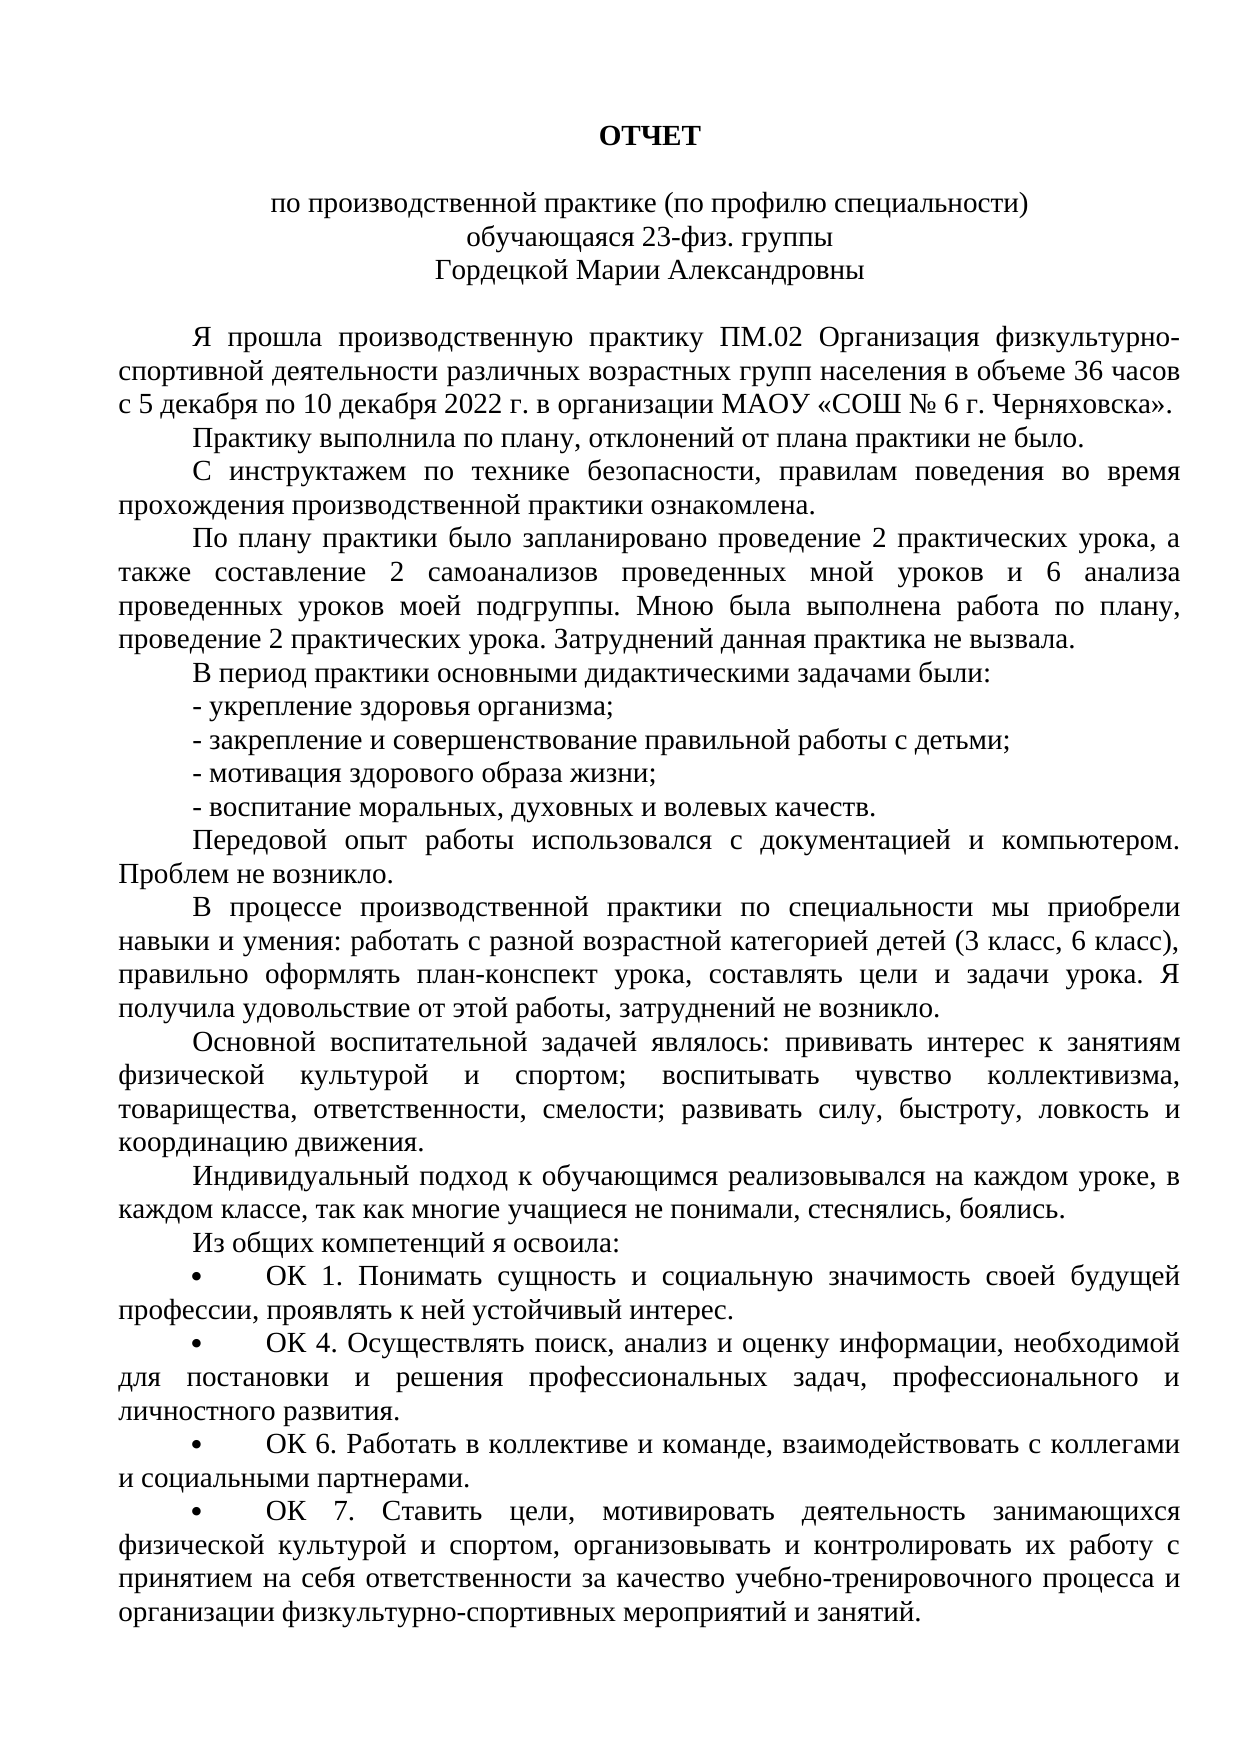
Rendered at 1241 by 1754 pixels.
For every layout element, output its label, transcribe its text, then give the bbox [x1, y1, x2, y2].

text обучающаяся 23-физ. группы [118, 219, 1181, 252]
list ОК 1. Понимать сущность и социальную значимость своей будущей профессии, проявлять к ней устойчивый интерес. [118, 1258, 1181, 1326]
text Практику выполнила по плану, отклонений от плана практики не было. [118, 420, 1181, 453]
list Индивидуальный подход к обучающимся реализовывался на каждом уроке, в каждом классе, так как многие учащиеся не понимали, стеснялись, боялись. [118, 1158, 1181, 1225]
text С инструктажем по технике безопасности, правилам поведения во время прохождения производственной практики ознакомлена. [118, 453, 1181, 521]
list ОК 7. Ставить цели, мотивировать деятельность занимающихся физической культурой и спортом, организовывать и контролировать их работу с принятием на себя ответственности за качество учебно-тренировочного процесса и организации физкультурно-спортивных мероприятий и занятий. [118, 1493, 1181, 1627]
text Я прошла производственную практику ПМ.02 Организация физкультурно-спортивной деятельности различных возрастных групп населения в объеме 36 часов с 5 декабря по 10 декабря 2022 г. в организации МАОУ «СОШ № 6 г. Черняховска». [118, 319, 1181, 420]
list - мотивация здорового образа жизни; [118, 755, 1181, 789]
text по производственной практике (по профилю специальности) [118, 185, 1181, 219]
text По плану практики было запланировано проведение 2 практических урока, а также составление 2 самоанализов проведенных мной уроков и 6 анализа проведенных уроков моей подгруппы. Мною была выполнена работа по плану, проведение 2 практических урока. Затруднений данная практика не вызвала. [118, 521, 1181, 655]
list - воспитание моральных, духовных и волевых качеств. [118, 789, 1181, 822]
text Передовой опыт работы использовался с документацией и компьютером. Проблем не возникло. [118, 822, 1181, 889]
list Из общих компетенций я освоила: [118, 1225, 1181, 1258]
text ОТЧЕТ [118, 118, 1181, 152]
text В период практики основными дидактическими задачами были: [118, 655, 1181, 688]
list ОК 4. Осуществлять поиск, анализ и оценку информации, необходимой для постановки и решения профессиональных задач, профессионального и личностного развития. [118, 1326, 1181, 1426]
list - закрепление и совершенствование правильной работы с детьми; [118, 722, 1181, 755]
list Основной воспитательной задачей являлось: прививать интерес к занятиям физической культурой и спортом; воспитывать чувство коллективизма, товарищества, ответственности, смелости; развивать силу, быстроту, ловкость и координацию движения. [118, 1024, 1181, 1158]
list - укрепление здоровья организма; [118, 688, 1181, 722]
list ОК 6. Работать в коллективе и команде, взаимодействовать с коллегами и социальными партнерами. [118, 1426, 1181, 1493]
text Гордецкой Марии Александровны [118, 252, 1181, 286]
list В процессе производственной практики по специальности мы приобрели навыки и умения: работать с разной возрастной категорией детей (3 класс, 6 класс), правильно оформлять план-конспект урока, составлять цели и задачи урока. Я получила удовольствие от этой работы, затруднений не возникло. [118, 889, 1181, 1024]
